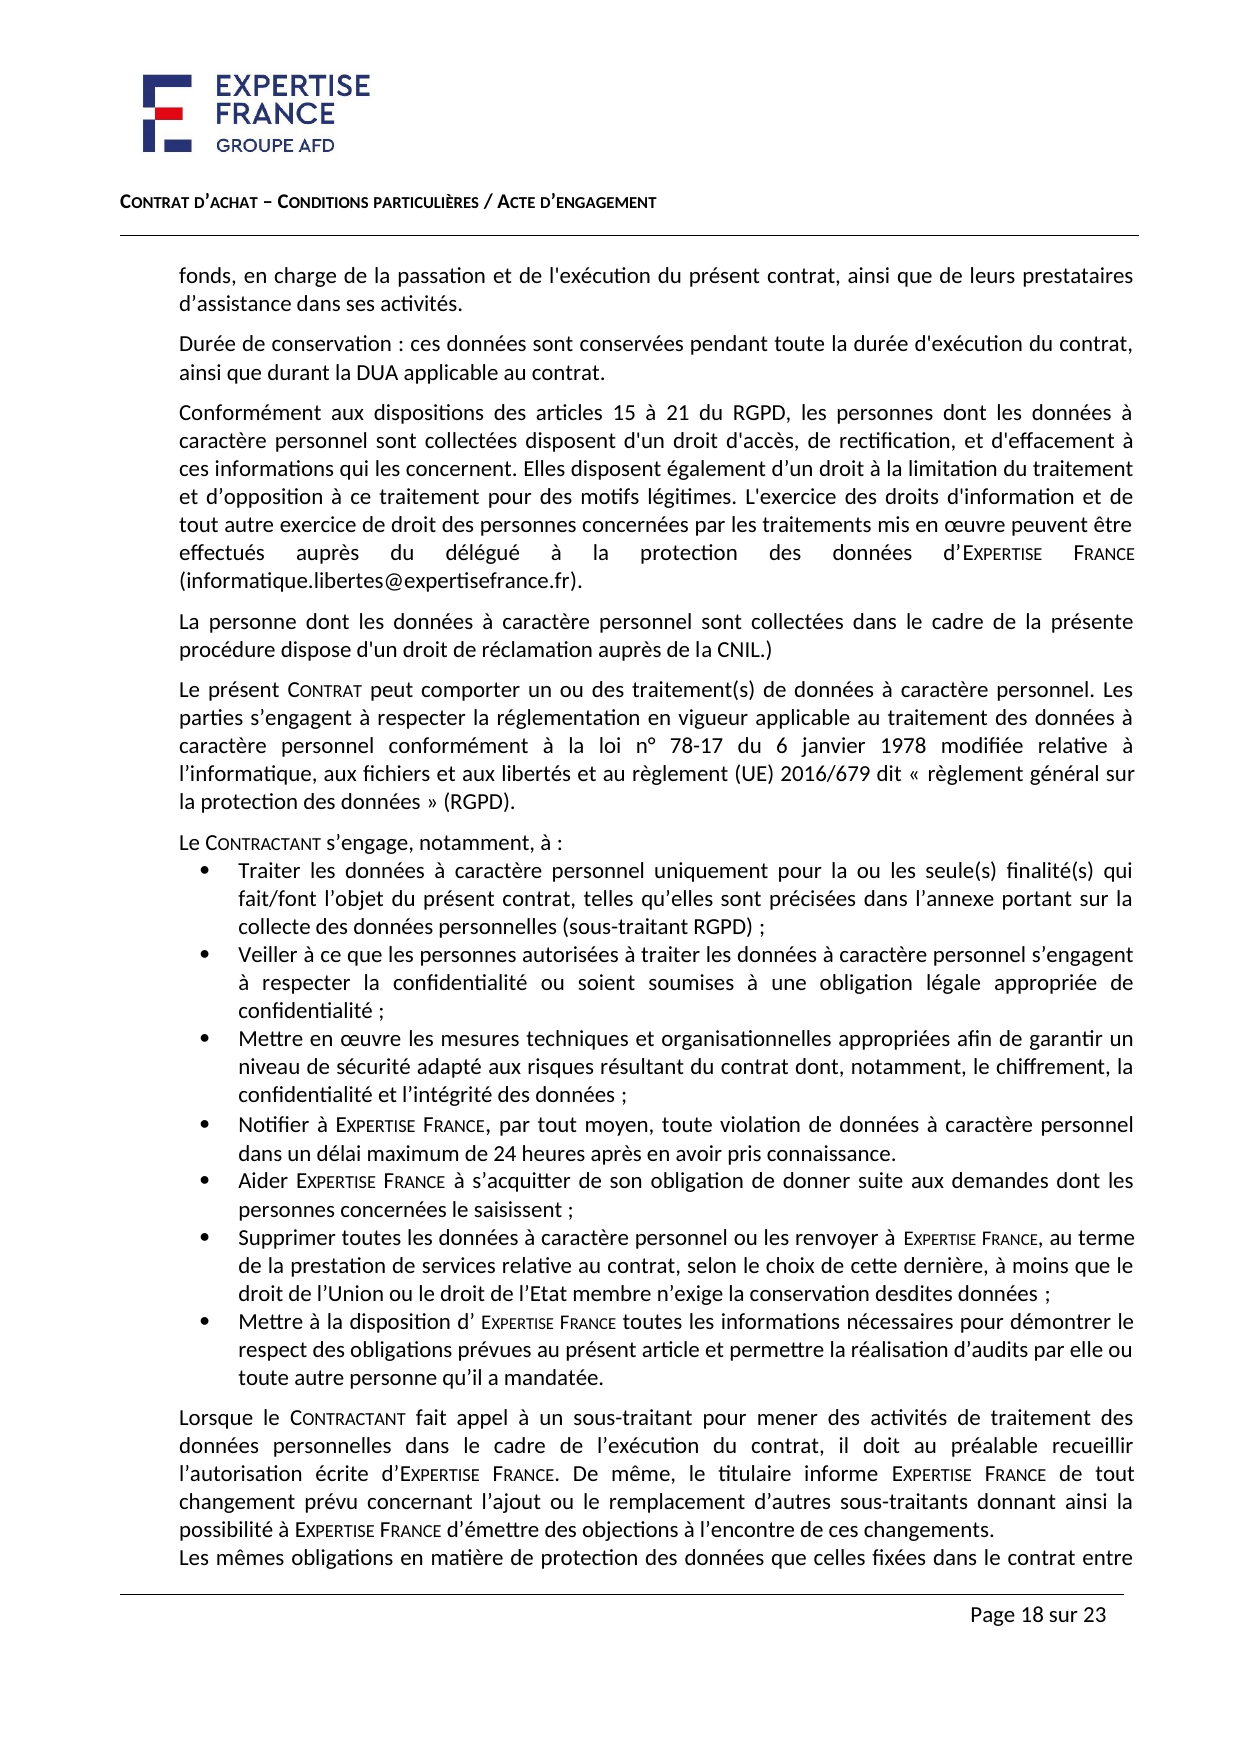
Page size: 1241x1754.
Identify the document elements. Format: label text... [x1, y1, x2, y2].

text Conformément aux dispositions des articles 15 à 21 du RGPD, les personnes dont les données à caractère personnel sont collectées disposent d'un droit d'accès, de rectification, et d'effacement à ces informations qui les concernent. Elles disposent également d’un droit à la limitation du traitement et d’opposition à ce traitement pour des motifs légitimes. L'exercice des droits d'information et de tout autre exercice de droit des personnes concernées par les traitements mis en œuvre peuvent être effectués auprès du délégué à la protection des données d’Expertise France (informatique.libertes@expertisefrance.fr). [179, 398, 1135, 594]
text Le présent Contrat peut comporter un ou des traitement(s) de données à caractère personnel. Les parties s’engagent à respecter la réglementation en vigueur applicable au traitement des données à caractère personnel conformément à la loi n° 78-17 du 6 janvier 1978 modifiée relative à l’informatique, aux fichiers et aux libertés et au règlement (UE) 2016/679 dit « règlement général sur la protection des données » (RGPD). [179, 675, 1135, 815]
list Veiller à ce que les personnes autorisées à traiter les données à caractère personnel s’engagent à respecter la confidentialité ou soient soumises à une obligation légale appropriée de confidentialité ; [201, 940, 1135, 1024]
text La personne dont les données à caractère personnel sont collectées dans le cadre de la présente procédure dispose d'un droit de réclamation auprès de la CNIL.) [179, 607, 1135, 663]
list Aider Expertise France à s’acquitter de son obligation de donner suite aux demandes dont les personnes concernées le saisissent ; [201, 1167, 1135, 1223]
picture [120, 41, 397, 183]
list Notifier à Expertise France, par tout moyen, toute violation de données à caractère personnel dans un délai maximum de 24 heures après en avoir pris connaissance. [201, 1108, 1135, 1167]
list Mettre à la disposition d’ Expertise France toutes les informations nécessaires pour démontrer le respect des obligations prévues au présent article et permettre la réalisation d’audits par elle ou toute autre personne qu’il a mandatée. [201, 1307, 1135, 1391]
text Lorsque le Contractant fait appel à un sous-traitant pour mener des activités de traitement des données personnelles dans le cadre de l’exécution du contrat, il doit au préalable recueillir l’autorisation écrite d’Expertise France. De même, le titulaire informe Expertise France de tout changement prévu concernant l’ajout ou le remplacement d’autres sous-traitants donnant ainsi la possibilité à Expertise France d’émettre des objections à l’encontre de ces changements. [179, 1403, 1135, 1543]
text Le Contractant s’engage, notamment, à : [179, 828, 1135, 856]
text Durée de conservation : ces données sont conservées pendant toute la durée d'exécution du contrat, ainsi que durant la DUA applicable au contrat. [179, 329, 1135, 386]
list Traiter les données à caractère personnel uniquement pour la ou les seule(s) finalité(s) qui fait/font l’objet du présent contrat, telles qu’elles sont précisées dans l’annexe portant sur la collecte des données personnelles (sous-traitant RGPD) ; [201, 856, 1135, 940]
list Mettre en œuvre les mesures techniques et organisationnelles appropriées afin de garantir un niveau de sécurité adapté aux risques résultant du contrat dont, notamment, le chiffrement, la confidentialité et l’intégrité des données ; [201, 1024, 1135, 1108]
list Supprimer toutes les données à caractère personnel ou les renvoyer à Expertise France, au terme de la prestation de services relative au contrat, selon le choix de cette dernière, à moins que le droit de l’Union ou le droit de l’Etat membre n’exige la conservation desdites données ; [201, 1223, 1135, 1307]
